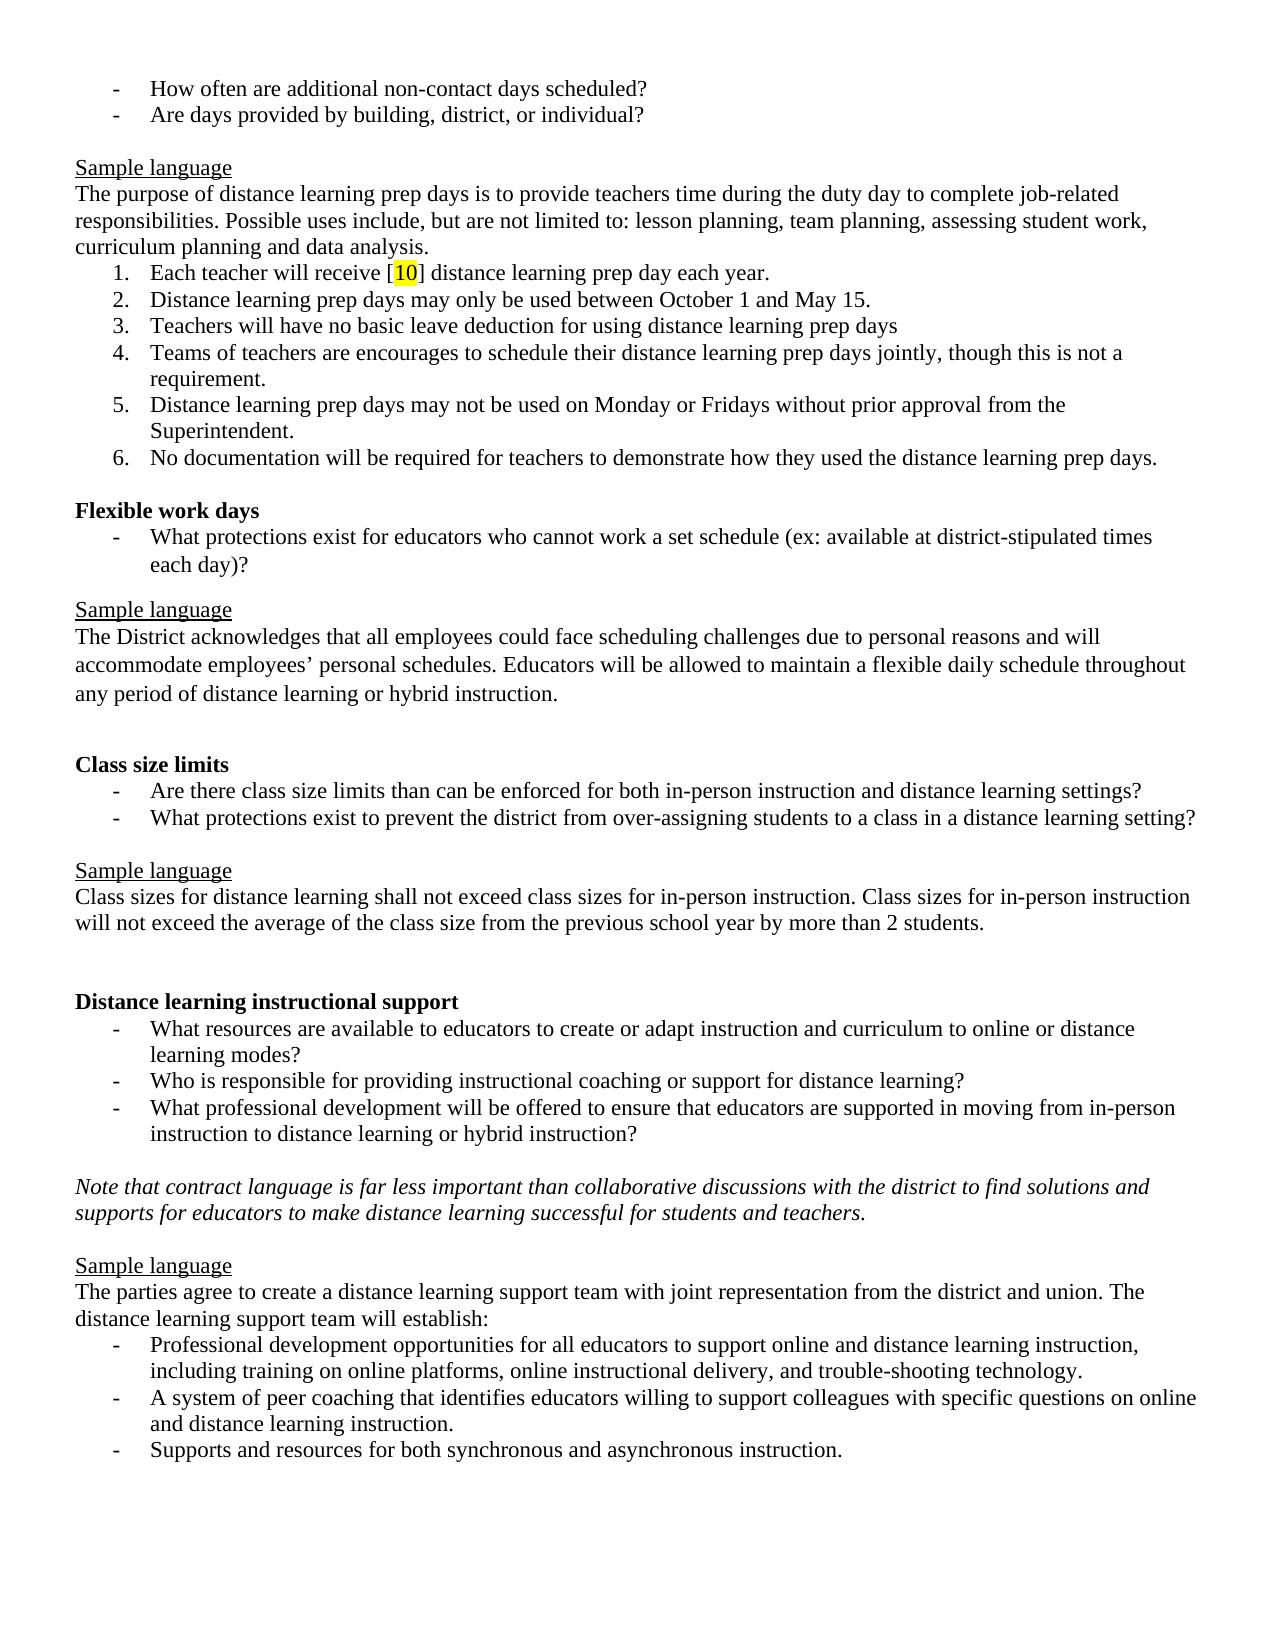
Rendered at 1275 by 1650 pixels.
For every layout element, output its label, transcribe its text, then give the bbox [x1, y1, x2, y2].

list What protections exist to prevent the district from over-assigning students to a class in a distance learning setting? [112, 804, 1200, 830]
text The District acknowledges that all employees could face scheduling challenges due to personal reasons and will accommodate employees’ personal schedules. Educators will be allowed to maintain a flexible daily schedule throughout any period of distance learning or hybrid instruction. [75, 623, 1200, 706]
text Note that contract language is far less important than collaborative discussions with the district to find solutions and supports for educators to make distance learning successful for students and teachers. [75, 1173, 1200, 1226]
text Sample language [75, 597, 1200, 623]
list Supports and resources for both synchronous and asynchronous instruction. [112, 1436, 1200, 1463]
text Sample language [75, 154, 1200, 180]
list Distance learning prep days may not be used on Monday or Fridays without prior approval from the Superintendent. [112, 391, 1200, 444]
list How often are additional non-contact days scheduled? [112, 75, 1200, 101]
list Are there class size limits than can be enforced for both in-person instruction and distance learning settings? [112, 778, 1200, 804]
list Professional development opportunities for all educators to support online and distance learning instruction, including training on online platforms, online instructional delivery, and trouble-shooting technology. [112, 1331, 1200, 1384]
list No documentation will be required for teachers to demonstrate how they used the distance learning prep days. [112, 444, 1200, 470]
text The purpose of distance learning prep days is to provide teachers time during the duty day to complete job-related responsibilities. Possible uses include, but are not limited to: lesson planning, team planning, assessing student work, curriculum planning and data analysis. [75, 180, 1200, 259]
list Are days provided by building, district, or individual? [112, 101, 1200, 128]
list Who is responsible for providing instructional coaching or support for distance learning? [112, 1067, 1200, 1094]
list What resources are available to educators to create or adapt instruction and curriculum to online or distance learning modes? [112, 1015, 1200, 1067]
text Flexible work days [75, 497, 1200, 523]
list A system of peer coaching that identifies educators willing to support colleagues with specific questions on online and distance learning instruction. [112, 1384, 1200, 1436]
list What professional development will be offered to ensure that educators are supported in moving from in-person instruction to distance learning or hybrid instruction? [112, 1094, 1200, 1147]
list What protections exist for educators who cannot work a set schedule (ex: available at district-stipulated times each day)? [112, 523, 1200, 578]
text The parties agree to create a distance learning support team with joint representation from the district and union. The distance learning support team will establish: [75, 1278, 1200, 1331]
list Distance learning prep days may only be used between October 1 and May 15. [112, 286, 1200, 312]
text Sample language [75, 857, 1200, 883]
text Distance learning instructional support [75, 988, 1200, 1015]
text Class sizes for distance learning shall not exceed class sizes for in-person instruction. Class sizes for in-person instruction will not exceed the average of the class size from the previous school year by more than 2 students. [75, 883, 1200, 936]
list Each teacher will receive [10] distance learning prep day each year. [112, 259, 1200, 286]
list Teachers will have no basic leave deduction for using distance learning prep days [112, 312, 1200, 338]
text Class size limits [75, 751, 1200, 778]
text Sample language [75, 1252, 1200, 1278]
list Teams of teachers are encourages to schedule their distance learning prep days jointly, though this is not a requirement. [112, 338, 1200, 391]
